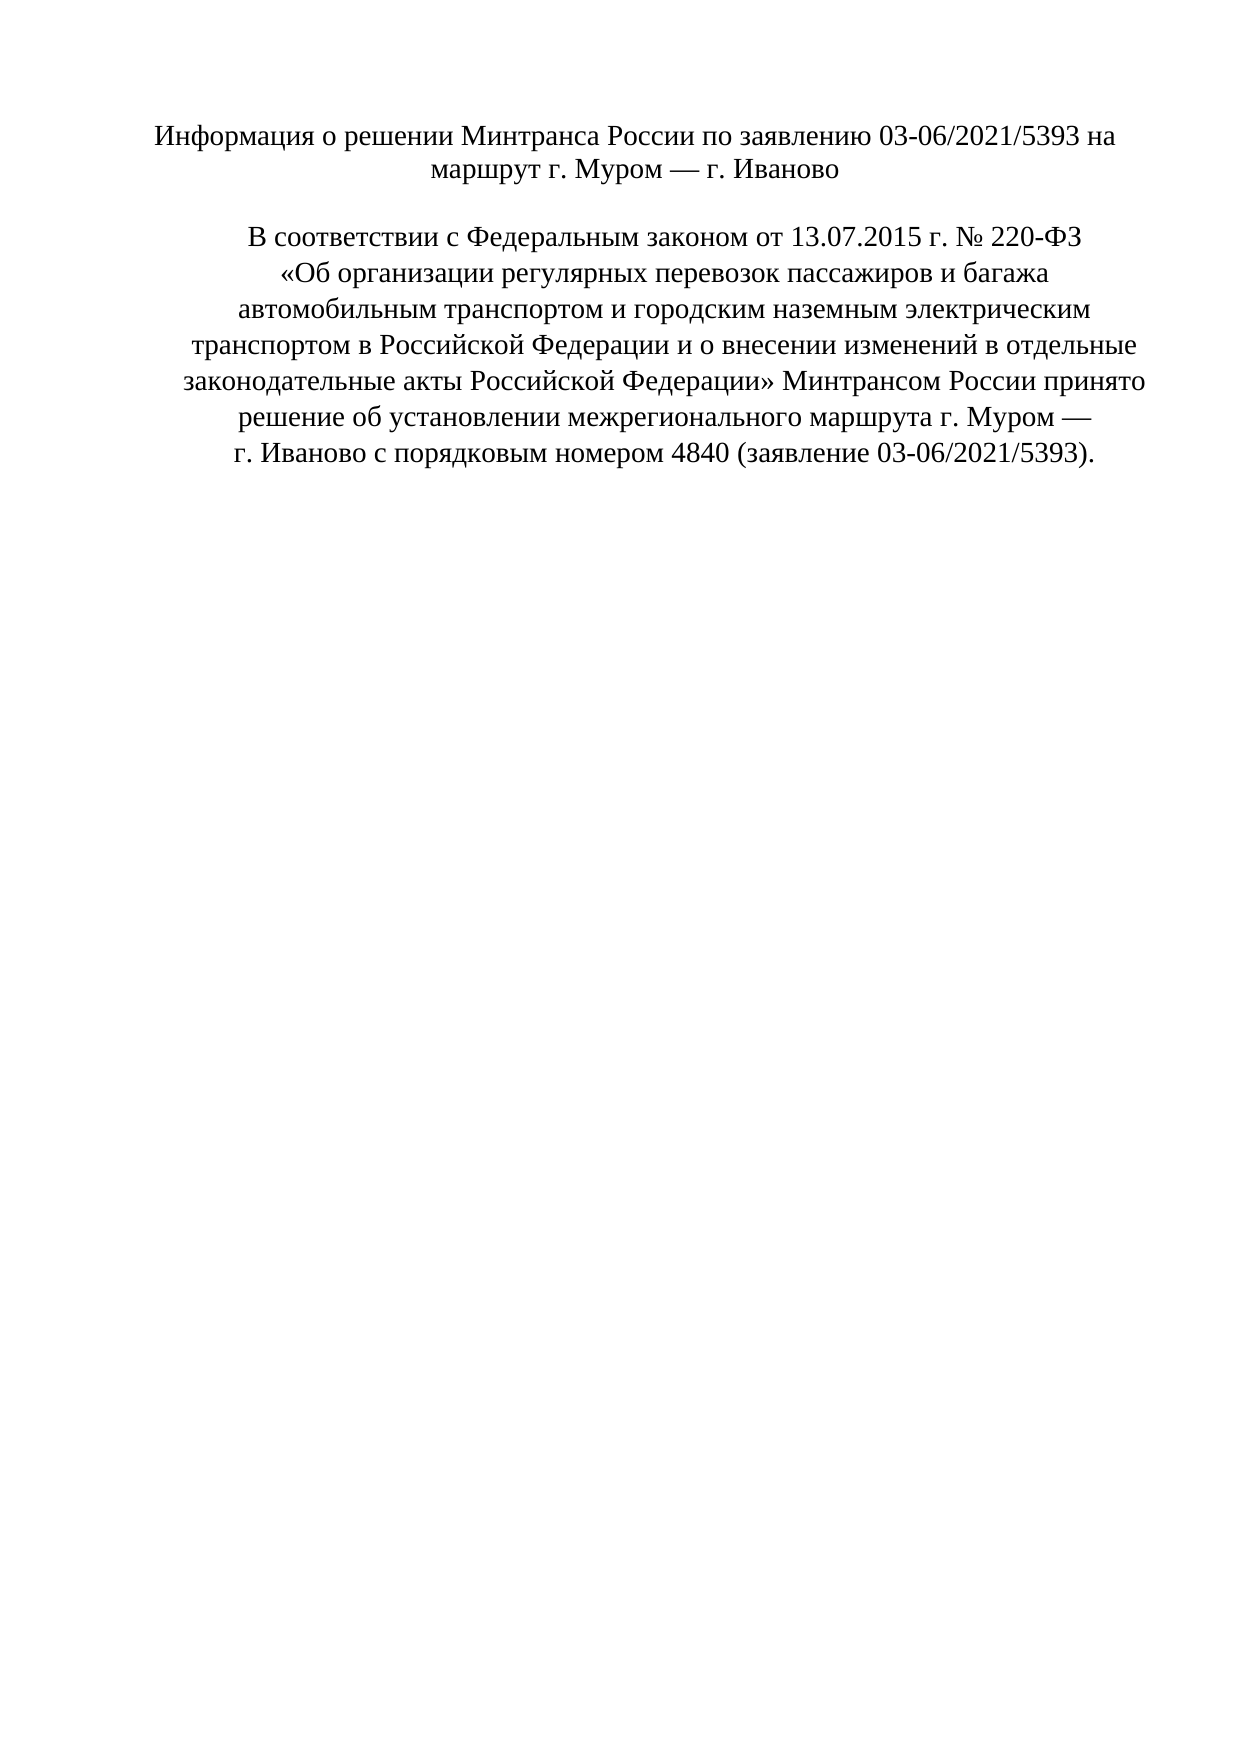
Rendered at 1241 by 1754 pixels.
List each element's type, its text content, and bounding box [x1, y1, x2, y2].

text Информация о решении Минтранса России по заявлению 03-06/2021/5393 на маршрут г. Муром — г. Иваново [118, 118, 1152, 185]
text В соответствии с Федеральным законом от 13.07.2015 г. № 220-ФЗ «Об организации регулярных перевозок пассажиров и багажа автомобильным транспортом и городским наземным электрическим транспортом в Российской Федерации и о внесении изменений в отдельные законодательные акты Российской Федерации» Минтрансом России принято решение об установлении межрегионального маршрута г. Муром — г. Иваново с порядковым номером 4840 (заявление 03-06/2021/5393). [177, 219, 1152, 469]
